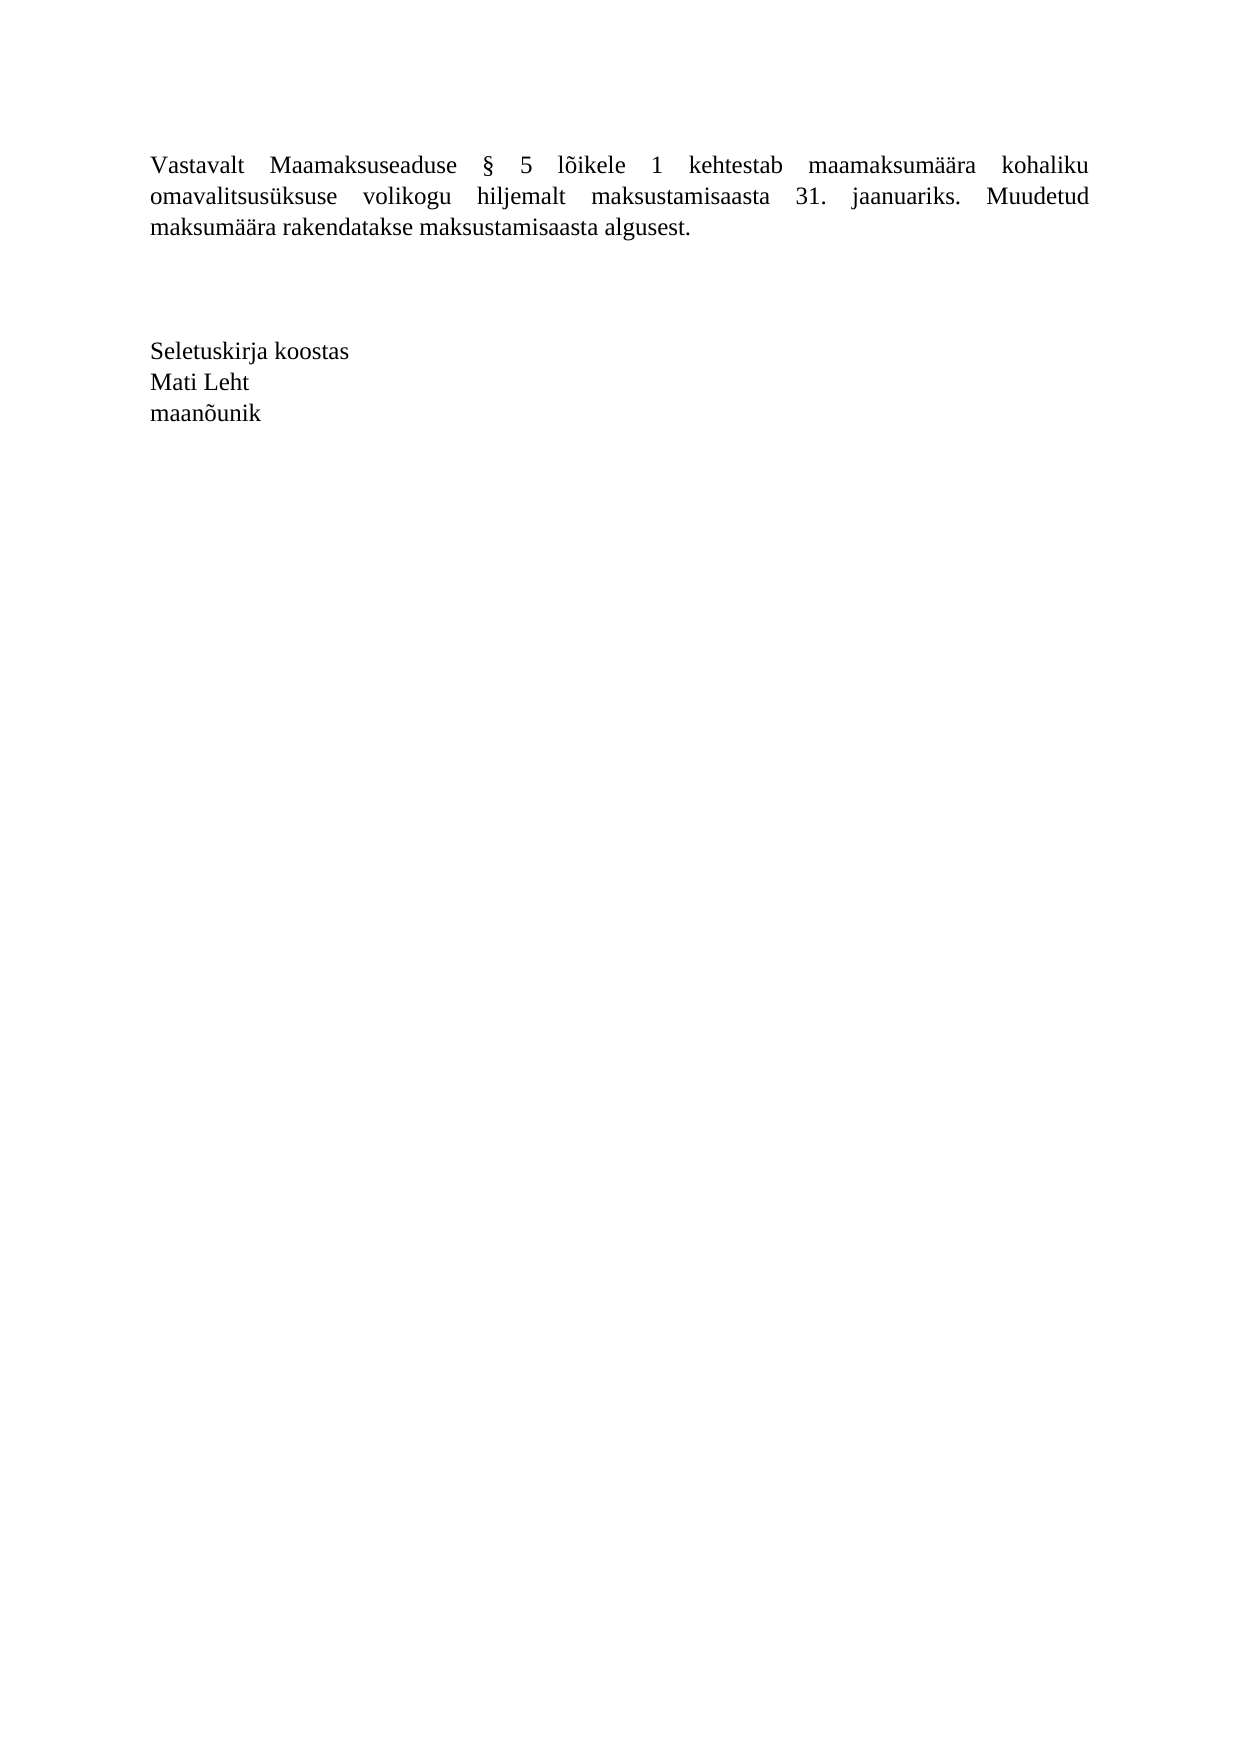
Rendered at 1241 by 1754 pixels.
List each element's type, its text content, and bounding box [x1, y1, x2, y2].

text maanõunik [150, 398, 1090, 427]
text Vastavalt Maamaksuseaduse § 5 lõikele 1 kehtestab maamaksumäära kohaliku omavalitsusüksuse volikogu hiljemalt maksustamisaasta 31. jaanuariks. Muudetud maksumäära rakendatakse maksustamisaasta algusest. [150, 150, 1090, 241]
text Mati Leht [150, 367, 1090, 396]
text Seletuskirja koostas [150, 336, 1090, 365]
